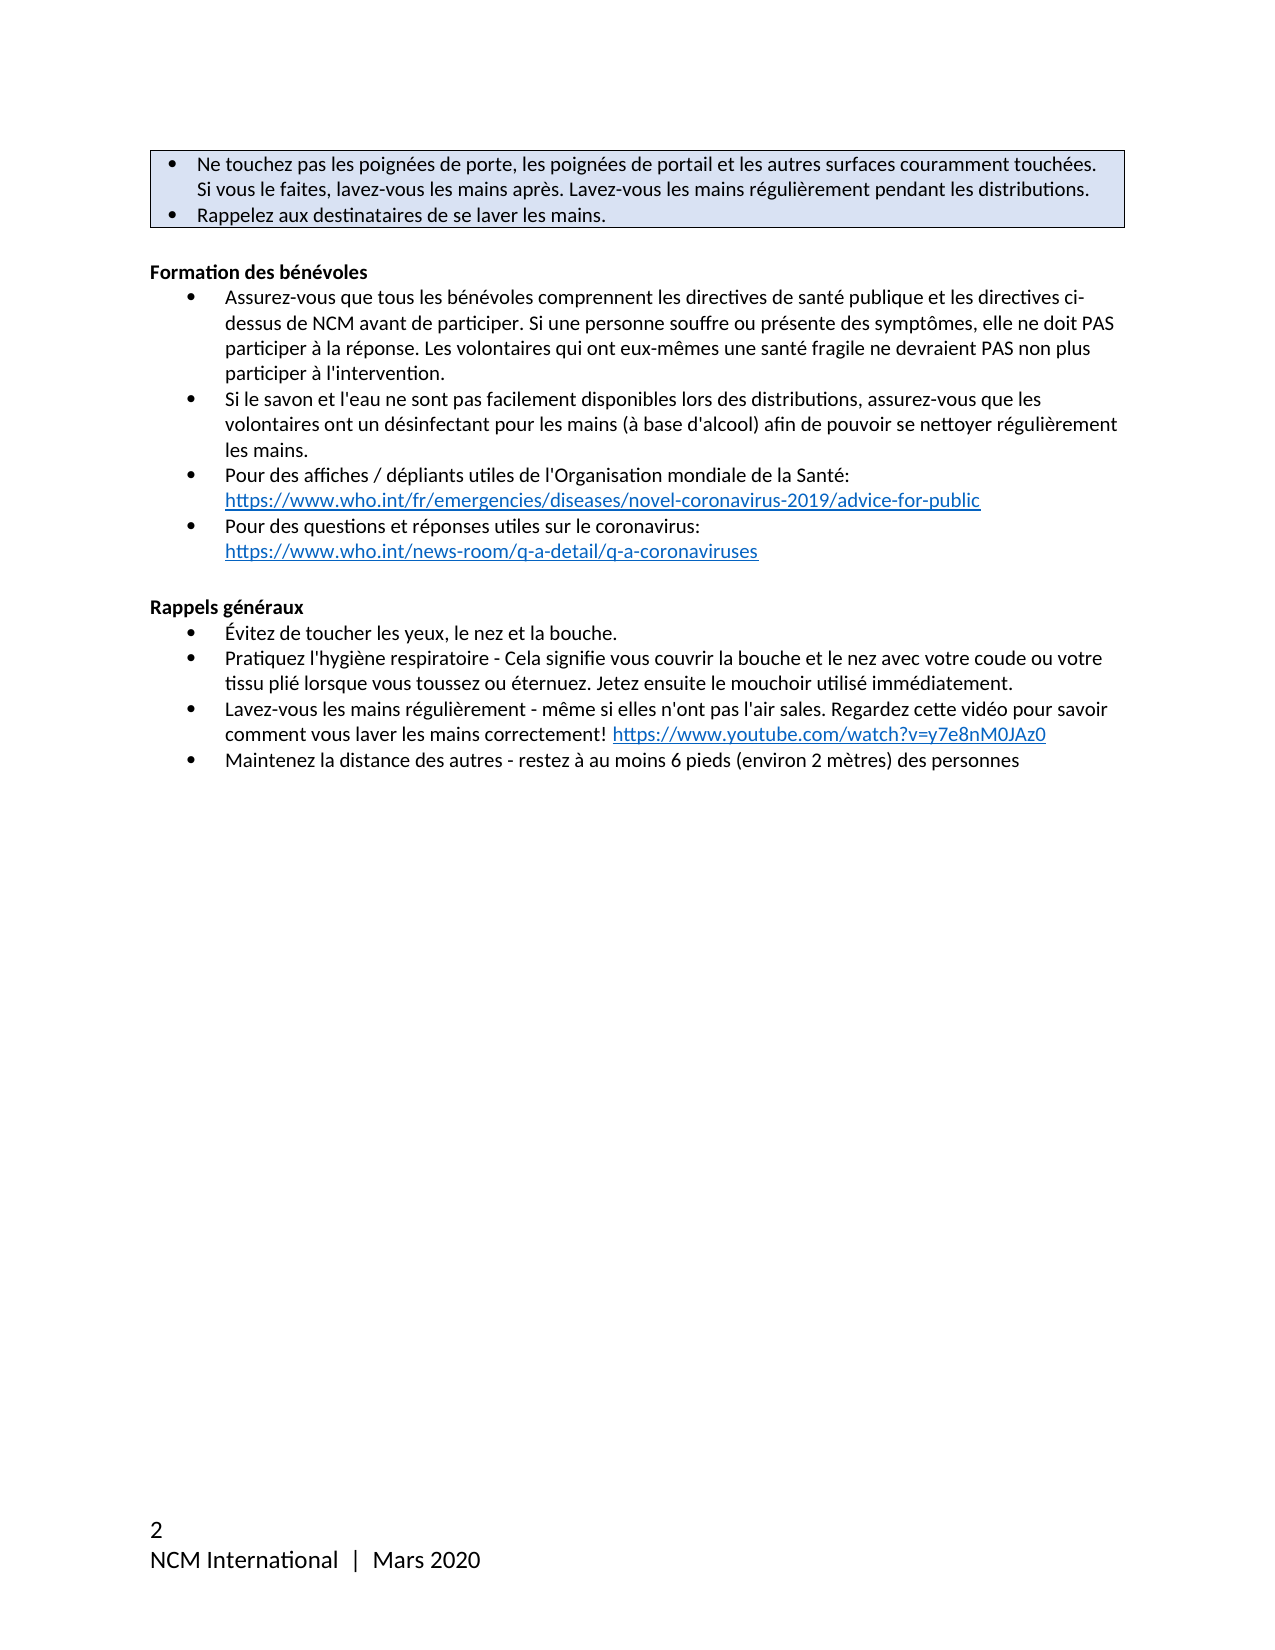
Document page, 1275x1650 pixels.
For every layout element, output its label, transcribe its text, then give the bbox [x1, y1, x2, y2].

list Maintenez la distance des autres - restez à au moins 6 pieds (environ 2 mètres) des personnes [187, 747, 1125, 772]
text Rappels généraux [150, 594, 1125, 620]
text Formation des bénévoles [150, 259, 1125, 284]
list Pour des affiches / dépliants utiles de l'Organisation mondiale de la Santé: https://www.who.int/fr/emergencies/diseases/novel-coronavirus-2019/advice-for-public [187, 462, 1125, 513]
list Assurez-vous que tous les bénévoles comprennent les directives de santé publique et les directives ci-dessus de NCM avant de participer. Si une personne souffre ou présente des symptômes, elle ne doit PAS participer à la réponse. Les volontaires qui ont eux-mêmes une santé fragile ne devraient PAS non plus participer à l'intervention. [187, 284, 1125, 386]
list Pour des questions et réponses utiles sur le coronavirus: [187, 513, 1125, 538]
list Lavez-vous les mains régulièrement - même si elles n'ont pas l'air sales. Regardez cette vidéo pour savoir comment vous laver les mains correctement! https://www.youtube.com/watch?v=y7e8nM0JAz0 [187, 696, 1125, 747]
list Pratiquez l'hygiène respiratoire - Cela signifie vous couvrir la bouche et le nez avec votre coude ou votre tissu plié lorsque vous toussez ou éternuez. Jetez ensuite le mouchoir utilisé immédiatement. [187, 645, 1125, 696]
list Si le savon et l'eau ne sont pas facilement disponibles lors des distributions, assurez-vous que les volontaires ont un désinfectant pour les mains (à base d'alcool) afin de pouvoir se nettoyer régulièrement les mains. [187, 386, 1125, 462]
text https://www.who.int/news-room/q-a-detail/q-a-coronaviruses [150, 538, 1125, 564]
list Évitez de toucher les yeux, le nez et la bouche. [187, 620, 1125, 645]
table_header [151, 151, 1124, 227]
